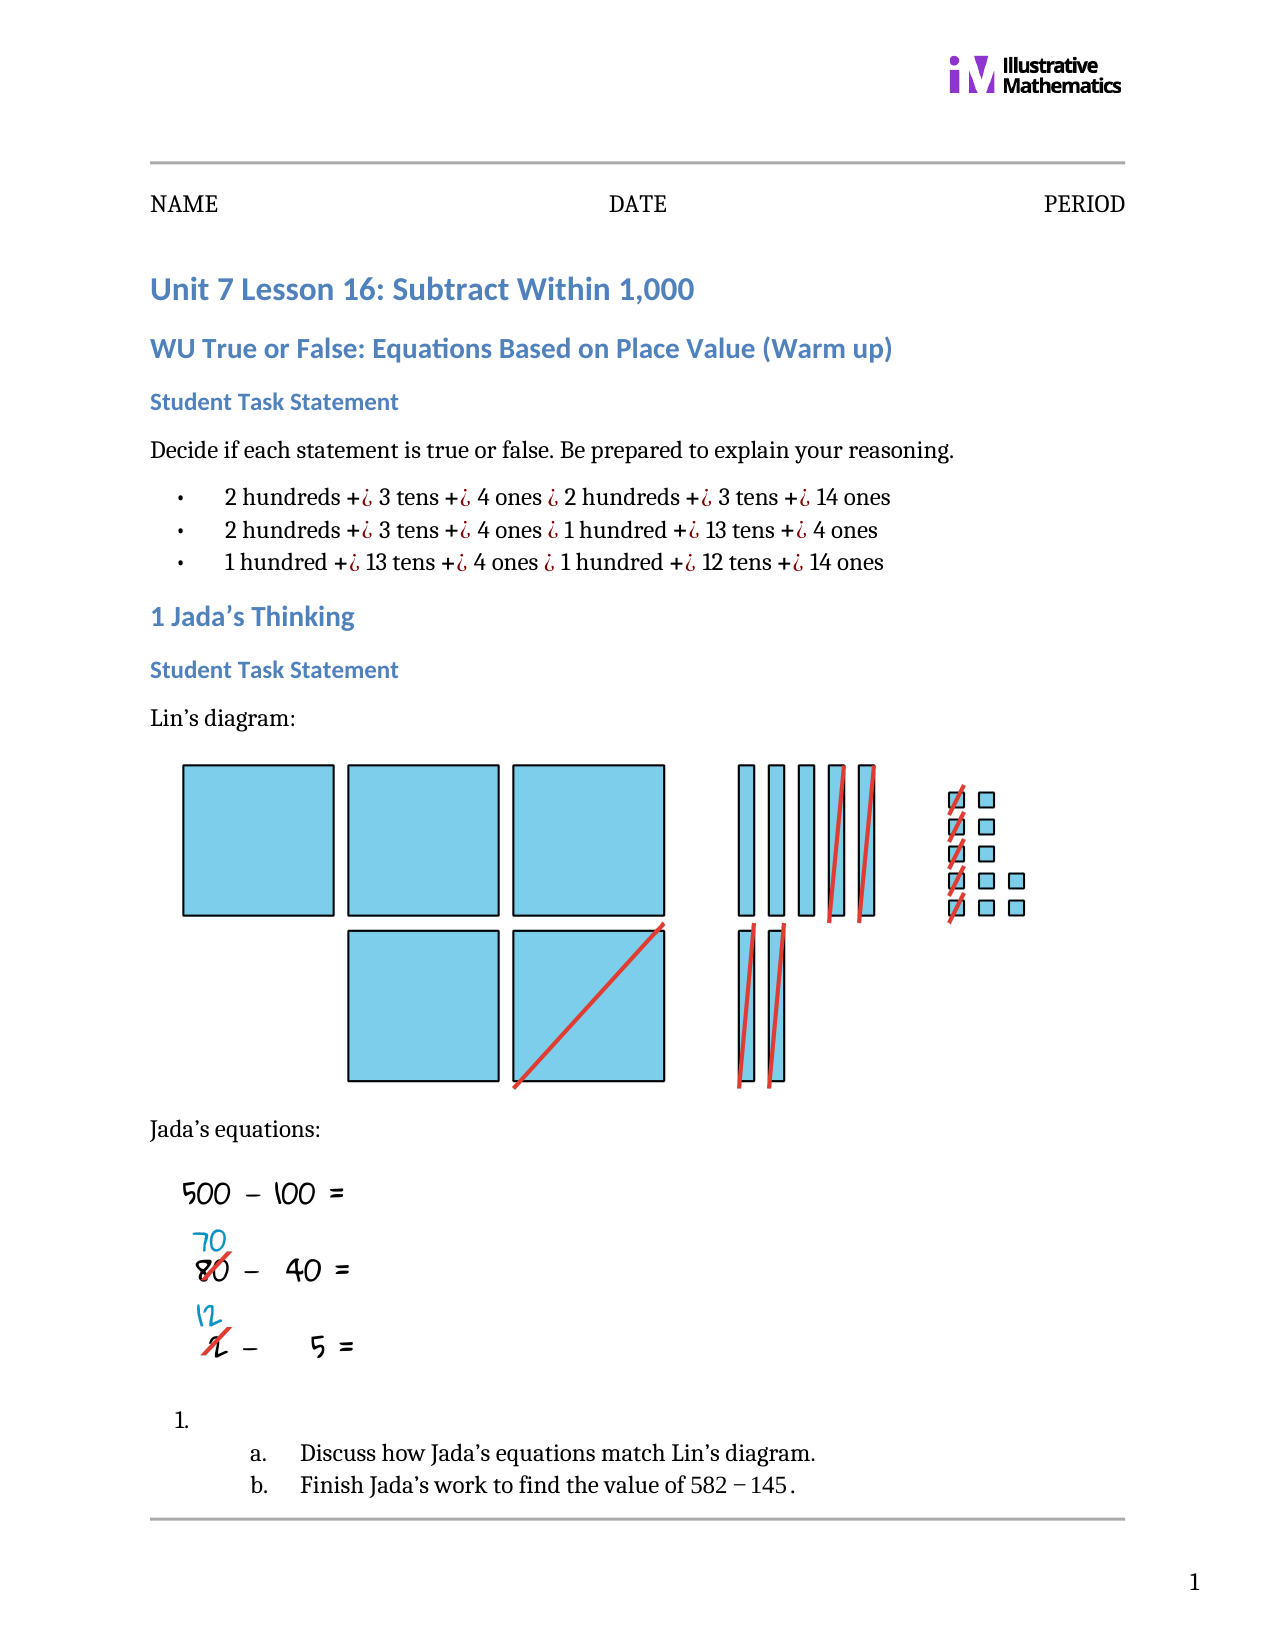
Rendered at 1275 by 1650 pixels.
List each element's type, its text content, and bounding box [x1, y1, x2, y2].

list 2 hundreds 3 tens 4 ones 1 hundred 13 tens 4 ones [175, 516, 1125, 544]
text Jada’s equations: [150, 1115, 1125, 1143]
list Discuss how Jada’s equations match Lin’s diagram. [250, 1438, 1125, 1467]
subtitle WU True or False: Equations Based on Place Value (Warm up) [150, 330, 1125, 366]
subtitle Student Task Statement [150, 386, 1125, 417]
list 1 hundred 13 tens 4 ones 1 hundred 12 tens 14 ones [175, 548, 1125, 577]
subtitle Unit 7 Lesson 16: Subtract Within 1,000 [150, 268, 1125, 309]
text Lin’s diagram: [150, 703, 1125, 732]
picture [168, 1162, 469, 1388]
text Decide if each statement is true or false. Be prepared to explain your reasoning. [150, 436, 1125, 464]
list 2 hundreds 3 tens 4 ones 2 hundreds 3 tens 14 ones [175, 483, 1125, 512]
list Finish Jada’s work to find the value of [250, 1471, 1125, 1500]
subtitle Student Task Statement [150, 654, 1125, 685]
picture [168, 751, 1144, 1096]
subtitle 1 Jada’s Thinking [150, 598, 1125, 633]
picture [949, 55, 1121, 93]
